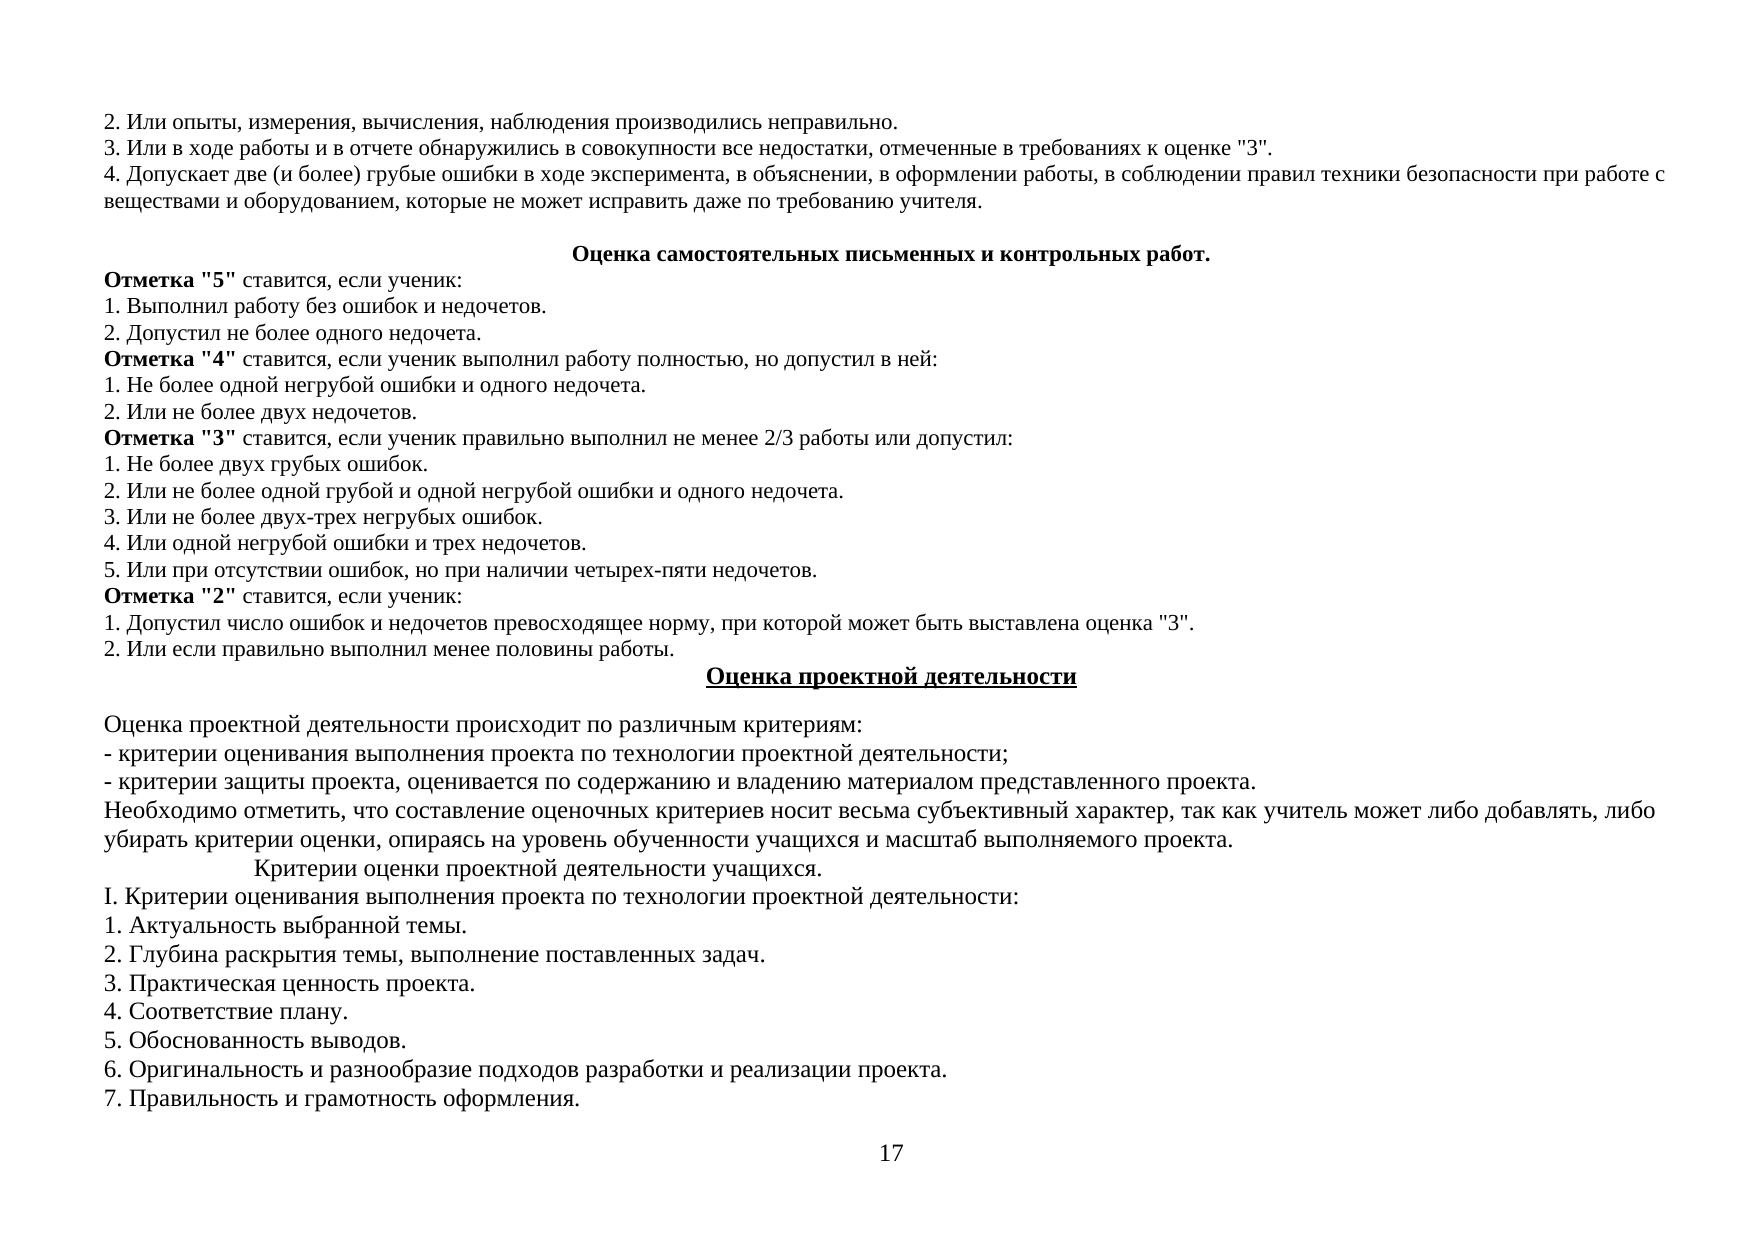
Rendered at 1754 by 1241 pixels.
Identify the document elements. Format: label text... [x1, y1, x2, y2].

text Отметка "5" ставится, если ученик: 1. Выполнил работу без ошибок и недочетов. 2. Допустил не более одного недочета. Отметка "4" ставится, если ученик выполнил работу полностью, но допустил в ней: 1. Не более одной негрубой ошибки и одного недочета. 2. Или не более двух недочетов. Отметка "3" ставится, если ученик правильно выполнил не менее 2/3 работы или допустил: 1. Не более двух грубых ошибок. 2. Или не более одной грубой и одной негрубой ошибки и одного недочета. 3. Или не более двух-трех негрубых ошибок. 4. Или одной негрубой ошибки и трех недочетов. 5. Или при отсутствии ошибок, но при наличии четырех-пяти недочетов. Отметка "2" ставится, если ученик: 1. Допустил число ошибок и недочетов превосходящее норму, при которой может быть выставлена оценка "3". 2. Или если правильно выполнил менее половины работы. [103, 266, 1679, 661]
text Оценка самостоятельных письменных и контрольных работ. [103, 239, 1679, 266]
text Оценка проектной деятельности [103, 661, 1679, 690]
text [103, 108, 1679, 213]
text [103, 709, 1679, 1111]
